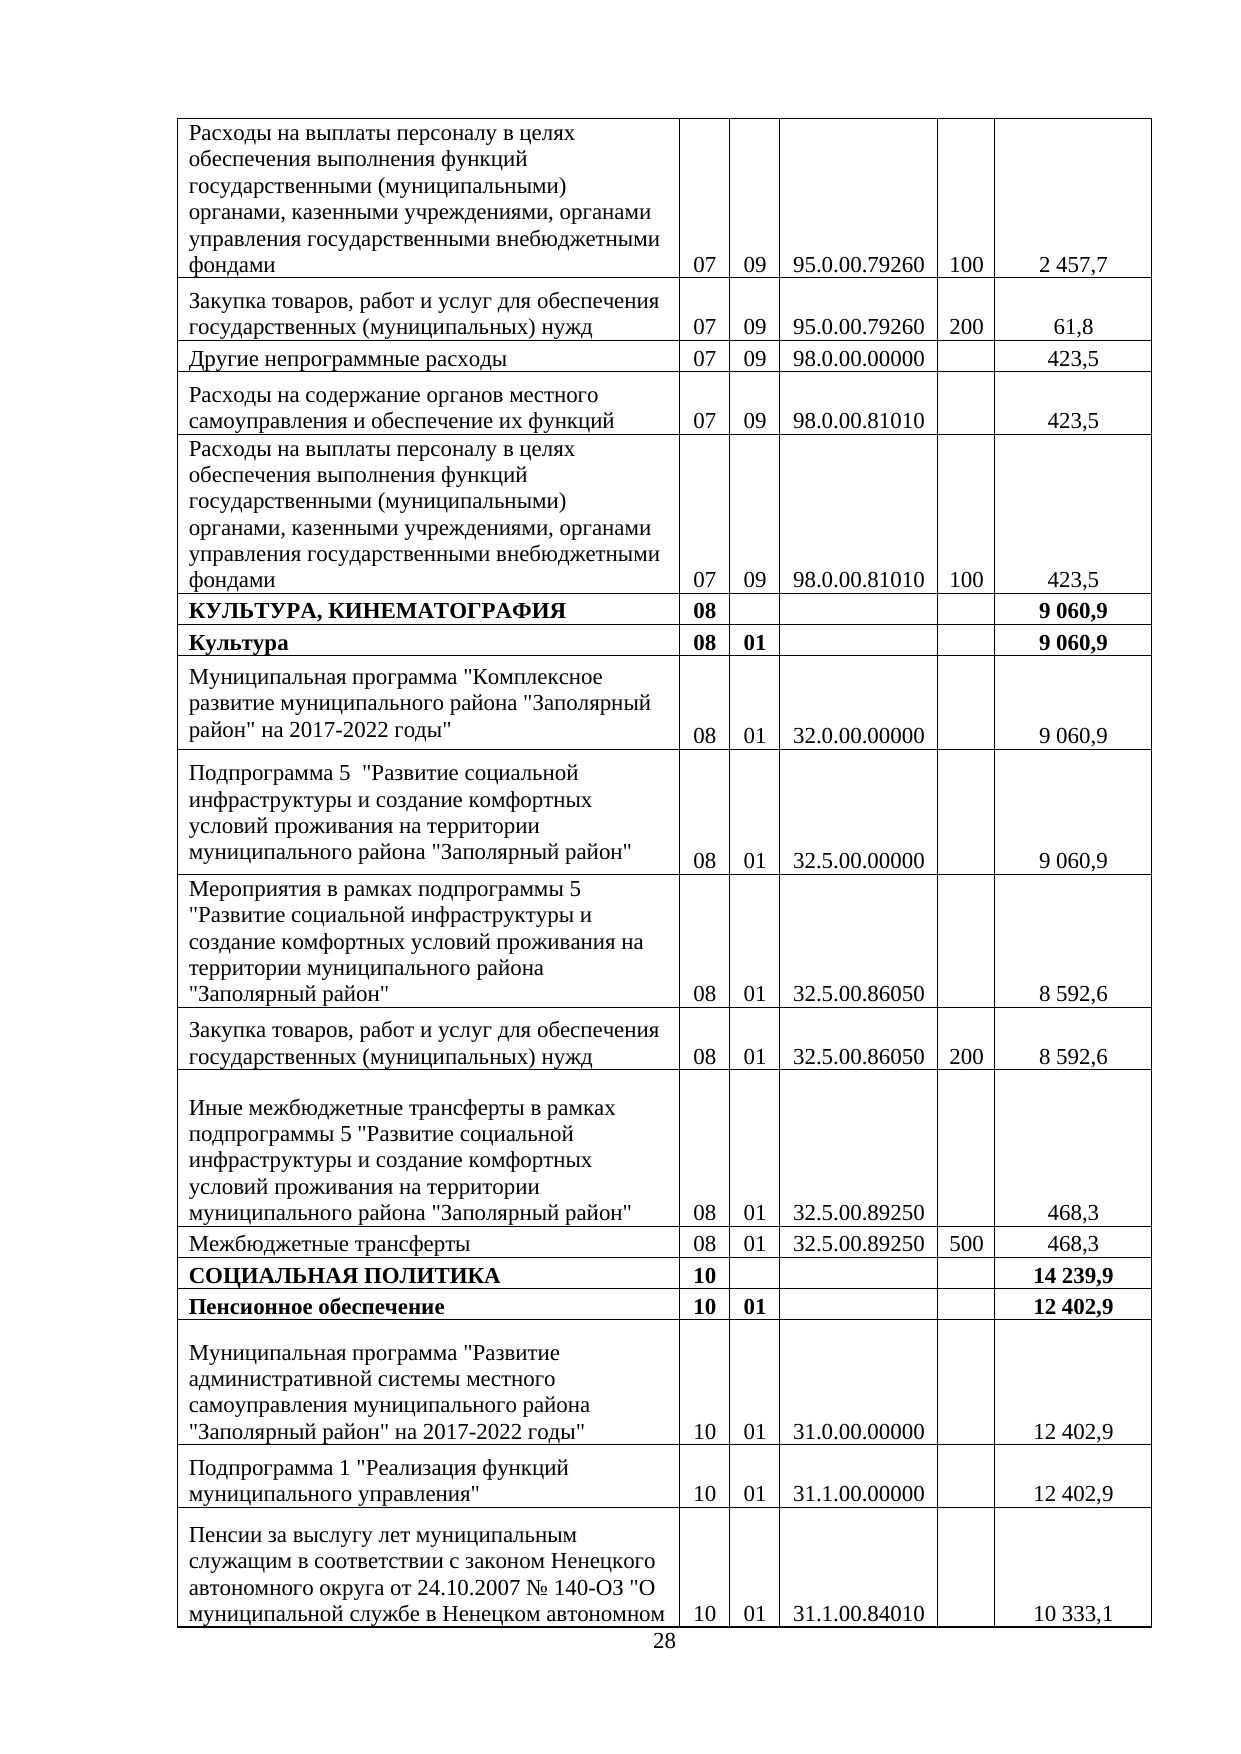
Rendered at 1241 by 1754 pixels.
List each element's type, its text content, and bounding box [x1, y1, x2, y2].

table_cell 200 [938, 278, 994, 340]
table_cell 10 [680, 1320, 729, 1444]
table_cell 9 060,9 [995, 750, 1151, 874]
table_cell [780, 625, 937, 655]
table_cell 09 [730, 372, 779, 433]
table_cell 10 [680, 1289, 729, 1319]
table_cell Культура [178, 625, 679, 655]
table_cell 08 [680, 875, 729, 1007]
table_cell [938, 372, 994, 433]
table_cell 01 [730, 750, 779, 874]
table_cell Расходы на выплаты персоналу в целях обеспечения выполнения функций государственными (муниципальными) органами, казенными учреждениями, органами управления государственными внебюджетными фондами [178, 119, 679, 277]
table_cell Иные межбюджетные трансферты в рамках подпрограммы 5 "Развитие социальной инфраструктуры и создание комфортных условий проживания на территории муниципального района "Заполярный район" [178, 1070, 679, 1226]
table_cell [938, 1445, 994, 1507]
table_cell [938, 594, 994, 624]
table_cell 98.0.00.81010 [780, 435, 937, 593]
table_cell Другие непрограммные расходы [178, 341, 679, 371]
table_cell 32.5.00.86050 [780, 875, 937, 1007]
table_cell 10 [680, 1258, 729, 1288]
table_cell 01 [730, 625, 779, 655]
table_cell 12 402,9 [995, 1289, 1151, 1319]
table_cell 07 [680, 278, 729, 340]
table_cell 01 [730, 1320, 779, 1444]
table_cell 09 [730, 119, 779, 277]
table_cell 07 [680, 119, 729, 277]
table_cell 01 [730, 875, 779, 1007]
table_cell Подпрограмма 5 "Развитие социальной инфраструктуры и создание комфортных условий проживания на территории муниципального района "Заполярный район" [178, 750, 679, 874]
table_cell 12 402,9 [995, 1320, 1151, 1444]
table_cell [730, 1258, 779, 1288]
table_cell 100 [938, 119, 994, 277]
table_cell 01 [730, 656, 779, 749]
table_cell Закупка товаров, работ и услуг для обеспечения государственных (муниципальных) нужд [178, 1008, 679, 1069]
table_cell 31.1.00.84010 [780, 1508, 937, 1626]
table_cell Расходы на содержание органов местного самоуправления и обеспечение их функций [178, 372, 679, 433]
table_cell 31.0.00.00000 [780, 1320, 937, 1444]
table_cell [730, 594, 779, 624]
table_cell 61,8 [995, 278, 1151, 340]
table_cell [938, 656, 994, 749]
table_cell 500 [938, 1227, 994, 1257]
table_cell 8 592,6 [995, 1008, 1151, 1069]
table_cell 98.0.00.81010 [780, 372, 937, 433]
table_cell Закупка товаров, работ и услуг для обеспечения государственных (муниципальных) нужд [178, 278, 679, 340]
table_cell 08 [680, 1227, 729, 1257]
table_cell 423,5 [995, 341, 1151, 371]
table_cell [938, 1289, 994, 1319]
table_cell 10 [680, 1445, 729, 1507]
table_cell [938, 341, 994, 371]
table_cell 07 [680, 341, 729, 371]
table_cell 32.5.00.86050 [780, 1008, 937, 1069]
table_cell [938, 1508, 994, 1626]
table_cell СОЦИАЛЬНАЯ ПОЛИТИКА [178, 1258, 679, 1288]
table_cell 423,5 [995, 372, 1151, 433]
table_cell [938, 1258, 994, 1288]
table_cell 07 [680, 435, 729, 593]
table_cell 9 060,9 [995, 656, 1151, 749]
table_cell 423,5 [995, 435, 1151, 593]
table_cell 08 [680, 656, 729, 749]
table_cell 9 060,9 [995, 625, 1151, 655]
table_cell 01 [730, 1508, 779, 1626]
table_cell 01 [730, 1227, 779, 1257]
table_cell [938, 1070, 994, 1226]
table_cell Мероприятия в рамках подпрограммы 5 "Развитие социальной инфраструктуры и создание комфортных условий проживания на территории муниципального района "Заполярный район" [178, 875, 679, 1007]
table_cell Пенсионное обеспечение [178, 1289, 679, 1319]
table_cell 2 457,7 [995, 119, 1151, 277]
table_cell 08 [680, 750, 729, 874]
table_cell 09 [730, 341, 779, 371]
table_cell [938, 875, 994, 1007]
table_cell Межбюджетные трансферты [178, 1227, 679, 1257]
table_cell 32.5.00.00000 [780, 750, 937, 874]
table_cell 01 [730, 1289, 779, 1319]
table_cell 08 [680, 625, 729, 655]
table_cell 08 [680, 594, 729, 624]
table_cell 32.0.00.00000 [780, 656, 937, 749]
table_cell Расходы на выплаты персоналу в целях обеспечения выполнения функций государственными (муниципальными) органами, казенными учреждениями, органами управления государственными внебюджетными фондами [178, 435, 679, 593]
table_cell Муниципальная программа "Комплексное развитие муниципального района "Заполярный район" на 2017-2022 годы" [178, 656, 679, 749]
table_cell 200 [938, 1008, 994, 1069]
table_cell 14 239,9 [995, 1258, 1151, 1288]
table_cell 01 [730, 1008, 779, 1069]
table_cell 32.5.00.89250 [780, 1070, 937, 1226]
table_cell Подпрограмма 1 "Реализация функций муниципального управления" [178, 1445, 679, 1507]
table_cell 100 [938, 435, 994, 593]
table_cell [780, 594, 937, 624]
table_cell 9 060,9 [995, 594, 1151, 624]
table_cell 10 333,1 [995, 1508, 1151, 1626]
table_cell 95.0.00.79260 [780, 278, 937, 340]
table_cell 09 [730, 435, 779, 593]
table_cell КУЛЬТУРА, КИНЕМАТОГРАФИЯ [178, 594, 679, 624]
table_cell 01 [730, 1445, 779, 1507]
table_cell 468,3 [995, 1227, 1151, 1257]
table_cell [938, 1320, 994, 1444]
table_cell [780, 1289, 937, 1319]
table_cell [938, 750, 994, 874]
table_cell [780, 1258, 937, 1288]
table_cell 8 592,6 [995, 875, 1151, 1007]
table_cell 09 [730, 278, 779, 340]
table_cell 07 [680, 372, 729, 433]
table_cell 31.1.00.00000 [780, 1445, 937, 1507]
table_cell 08 [680, 1070, 729, 1226]
table_cell 98.0.00.00000 [780, 341, 937, 371]
table_cell Муниципальная программа "Развитие административной системы местного самоуправления муниципального района "Заполярный район" на 2017-2022 годы" [178, 1320, 679, 1444]
table_cell 32.5.00.89250 [780, 1227, 937, 1257]
table_cell 95.0.00.79260 [780, 119, 937, 277]
table_cell 468,3 [995, 1070, 1151, 1226]
table_cell 01 [730, 1070, 779, 1226]
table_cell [178, 1508, 679, 1626]
table_cell 08 [680, 1008, 729, 1069]
table_cell 12 402,9 [995, 1445, 1151, 1507]
table_cell [938, 625, 994, 655]
table_cell 10 [680, 1508, 729, 1626]
